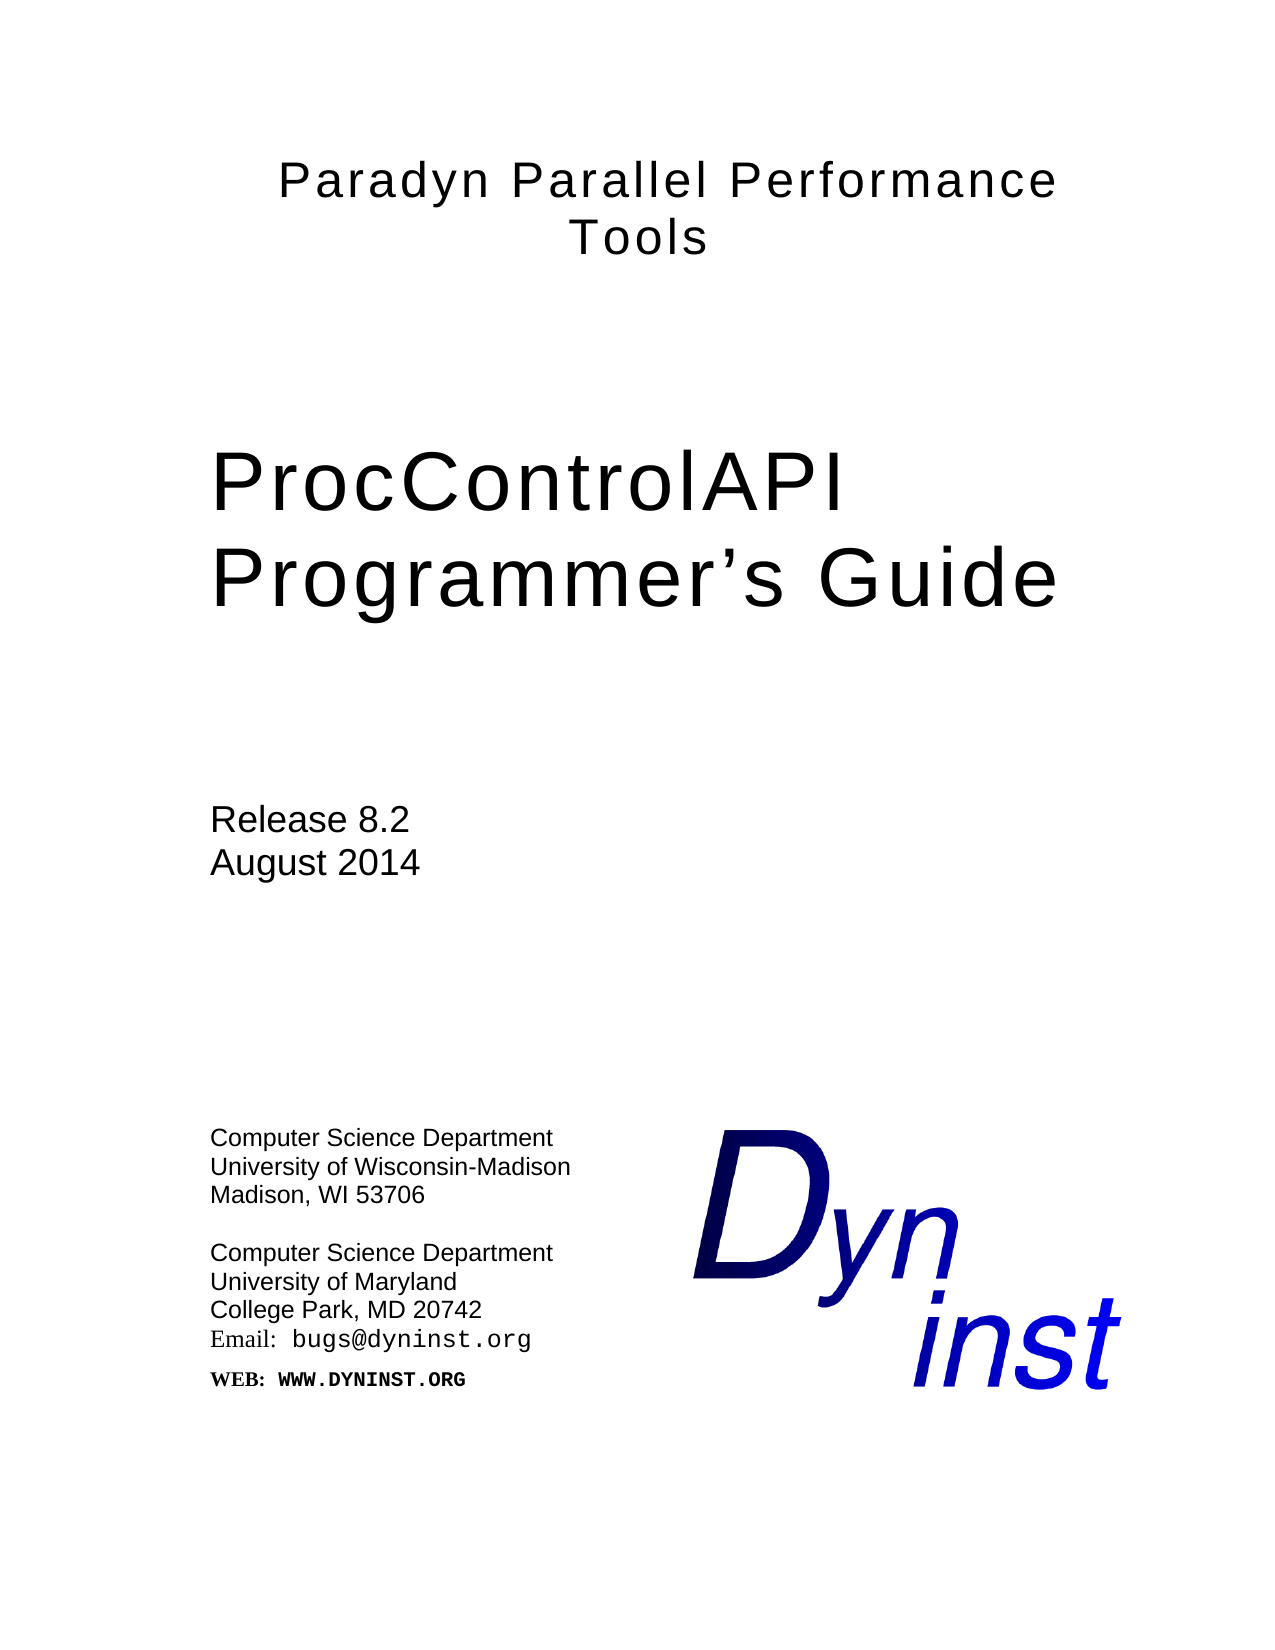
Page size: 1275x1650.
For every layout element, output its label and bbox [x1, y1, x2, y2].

picture [692, 1128, 1135, 1395]
